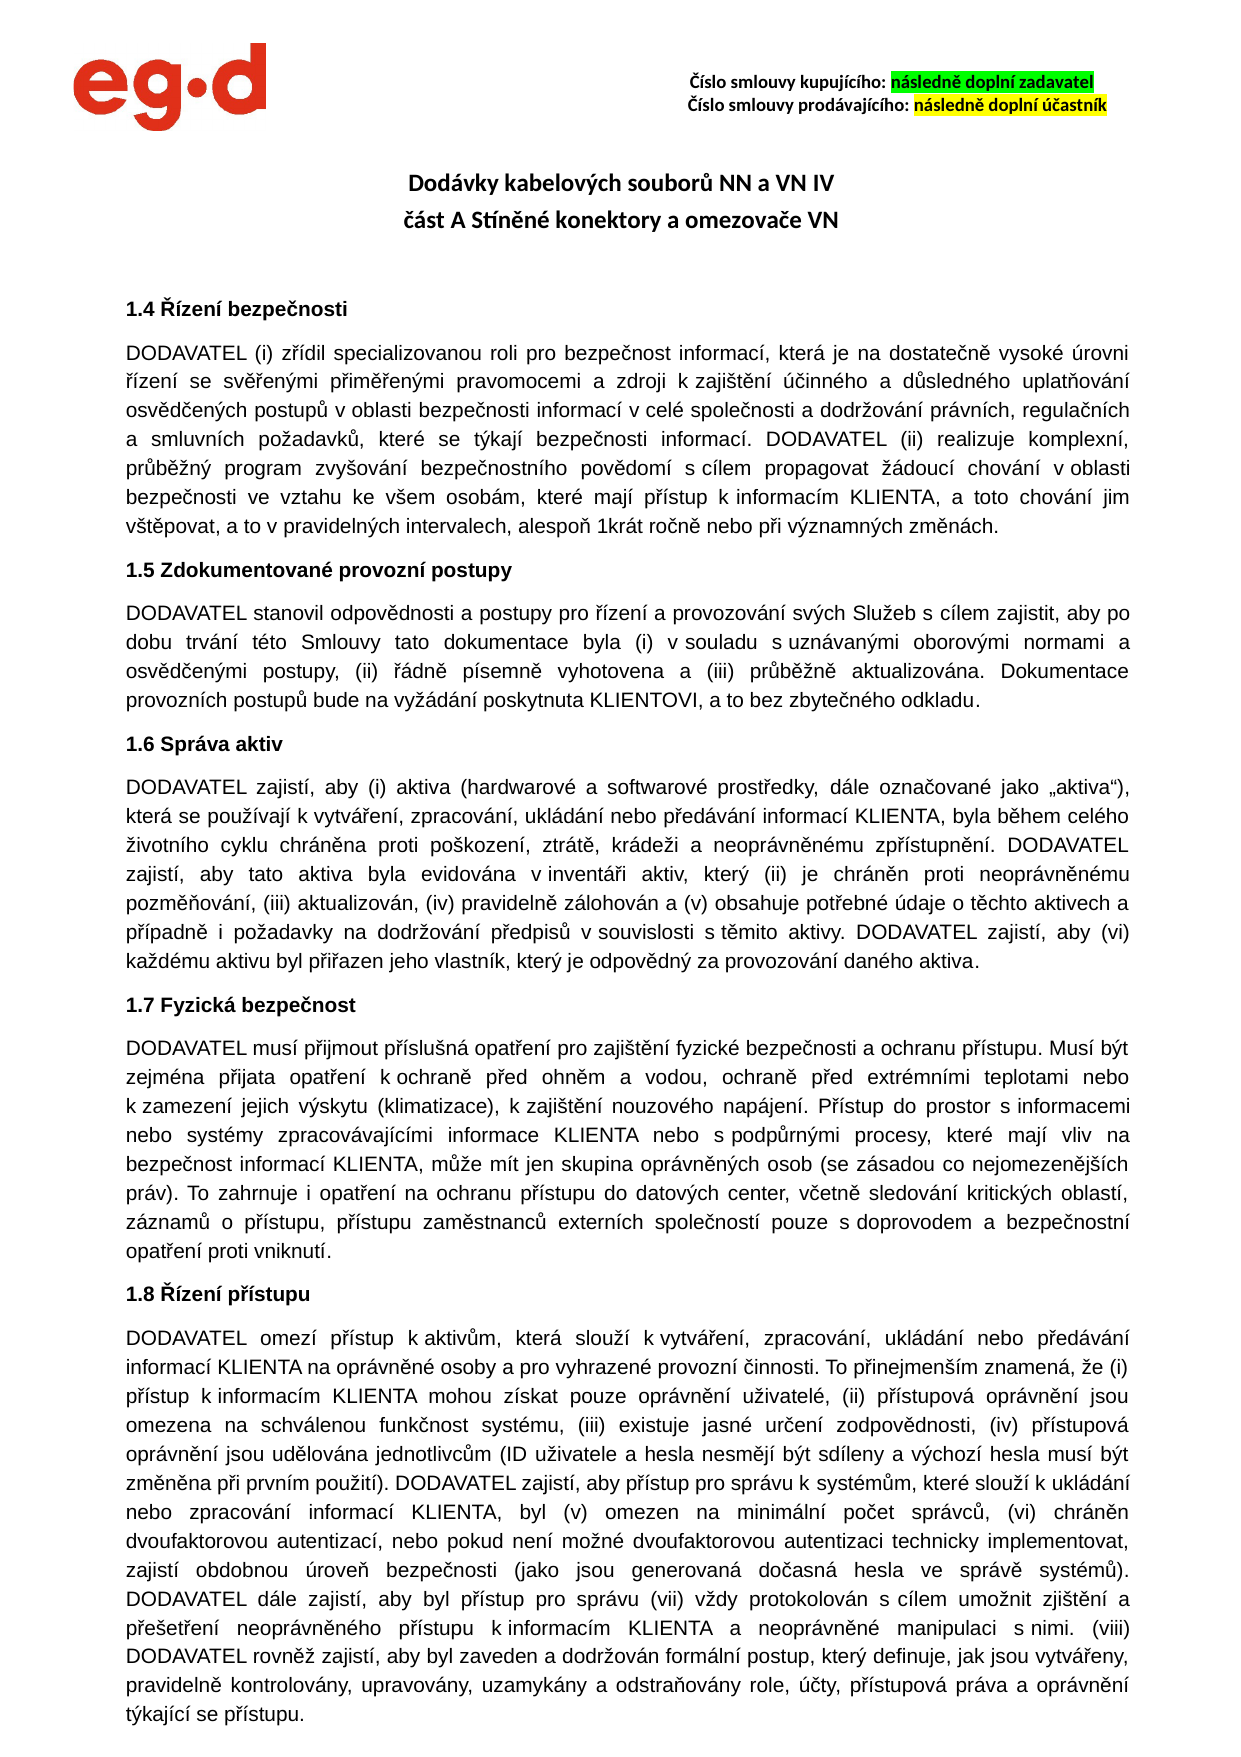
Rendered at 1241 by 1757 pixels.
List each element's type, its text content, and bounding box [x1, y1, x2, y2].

text DODAVATEL zajistí, aby (i) aktiva (hardwarové a softwarové prostředky, dále označované jako „aktiva“), která se používají k vytváření, zpracování, ukládání nebo předávání informací KLIENTA, byla během celého životního cyklu chráněna proti poškození, ztrátě, krádeži a neoprávněnému zpřístupnění. DODAVATEL zajistí, aby tato aktiva byla evidována v inventáři aktiv, který (ii) je chráněn proti neoprávněnému pozměňování, (iii) aktualizován, (iv) pravidelně zálohován a (v) obsahuje potřebné údaje o těchto aktivech a případně i požadavky na dodržování předpisů v souvislosti s těmito aktivy. DODAVATEL zajistí, aby (vi) každému aktivu byl přiřazen jeho vlastník, který je odpovědný za provozování daného aktiva. [126, 775, 1130, 973]
text 1.4 Řízení bezpečnosti [126, 297, 1130, 321]
picture [73, 43, 266, 131]
text 1.8 Řízení přístupu [126, 1282, 1130, 1306]
text DODAVATEL omezí přístup k aktivům, která slouží k vytváření, zpracování, ukládání nebo předávání informací KLIENTA na oprávněné osoby a pro vyhrazené provozní činnosti. To přinejmenším znamená, že (i) přístup k informacím KLIENTA mohou získat pouze oprávnění uživatelé, (ii) přístupová oprávnění jsou omezena na schválenou funkčnost systému, (iii) existuje jasné určení zodpovědnosti, (iv) přístupová oprávnění jsou udělována jednotlivcům (ID uživatele a hesla nesmějí být sdíleny a výchozí hesla musí být změněna při prvním použití). DODAVATEL zajistí, aby přístup pro správu k systémům, které slouží k ukládání nebo zpracování informací KLIENTA, byl (v) omezen na minimální počet správců, (vi) chráněn dvoufaktorovou autentizací, nebo pokud není možné dvoufaktorovou autentizaci technicky implementovat, zajistí obdobnou úroveň bezpečnosti (jako jsou generovaná dočasná hesla ve správě systémů). DODAVATEL dále zajistí, aby byl přístup pro správu (vii) vždy protokolován s cílem umožnit zjištění a přešetření neoprávněného přístupu k informacím KLIENTA a neoprávněné manipulaci s nimi. (viii) DODAVATEL rovněž zajistí, aby byl zaveden a dodržován formální postup, který definuje, jak jsou vytvářeny, pravidelně kontrolovány, upravovány, uzamykány a odstraňovány role, účty, přístupová práva a oprávnění týkající se přístupu. [126, 1326, 1130, 1726]
text 1.5 Zdokumentované provozní postupy [126, 558, 1130, 582]
text 1.6 Správa aktiv [126, 732, 1130, 756]
text DODAVATEL stanovil odpovědnosti a postupy pro řízení a provozování svých Služeb s cílem zajistit, aby po dobu trvání této Smlouvy tato dokumentace byla (i) v souladu s uznávanými oborovými normami a osvědčenými postupy, (ii) řádně písemně vyhotovena a (iii) průběžně aktualizována. Dokumentace provozních postupů bude na vyžádání poskytnuta KLIENTOVI, a to bez zbytečného odkladu. [126, 601, 1130, 712]
text DODAVATEL (i) zřídil specializovanou roli pro bezpečnost informací, která je na dostatečně vysoké úrovni řízení se svěřenými přiměřenými pravomocemi a zdroji k zajištění účinného a důsledného uplatňování osvědčených postupů v oblasti bezpečnosti informací v celé společnosti a dodržování právních, regulačních a smluvních požadavků, které se týkají bezpečnosti informací. DODAVATEL (ii) realizuje komplexní, průběžný program zvyšování bezpečnostního povědomí s cílem propagovat žádoucí chování v oblasti bezpečnosti ve vztahu ke všem osobám, které mají přístup k informacím KLIENTA, a toto chování jim vštěpovat, a to v pravidelných intervalech, alespoň 1krát ročně nebo při významných změnách. [126, 340, 1130, 538]
text 1.7 Fyzická bezpečnost [126, 992, 1130, 1016]
text DODAVATEL musí přijmout příslušná opatření pro zajištění fyzické bezpečnosti a ochranu přístupu. Musí být zejména přijata opatření k ochraně před ohněm a vodou, ochraně před extrémními teplotami nebo k zamezení jejich výskytu (klimatizace), k zajištění nouzového napájení. Přístup do prostor s informacemi nebo systémy zpracovávajícími informace KLIENTA nebo s podpůrnými procesy, které mají vliv na bezpečnost informací KLIENTA, může mít jen skupina oprávněných osob (se zásadou co nejomezenějších práv). To zahrnuje i opatření na ochranu přístupu do datových center, včetně sledování kritických oblastí, záznamů o přístupu, přístupu zaměstnanců externích společností pouze s doprovodem a bezpečnostní opatření proti vniknutí. [126, 1036, 1130, 1263]
